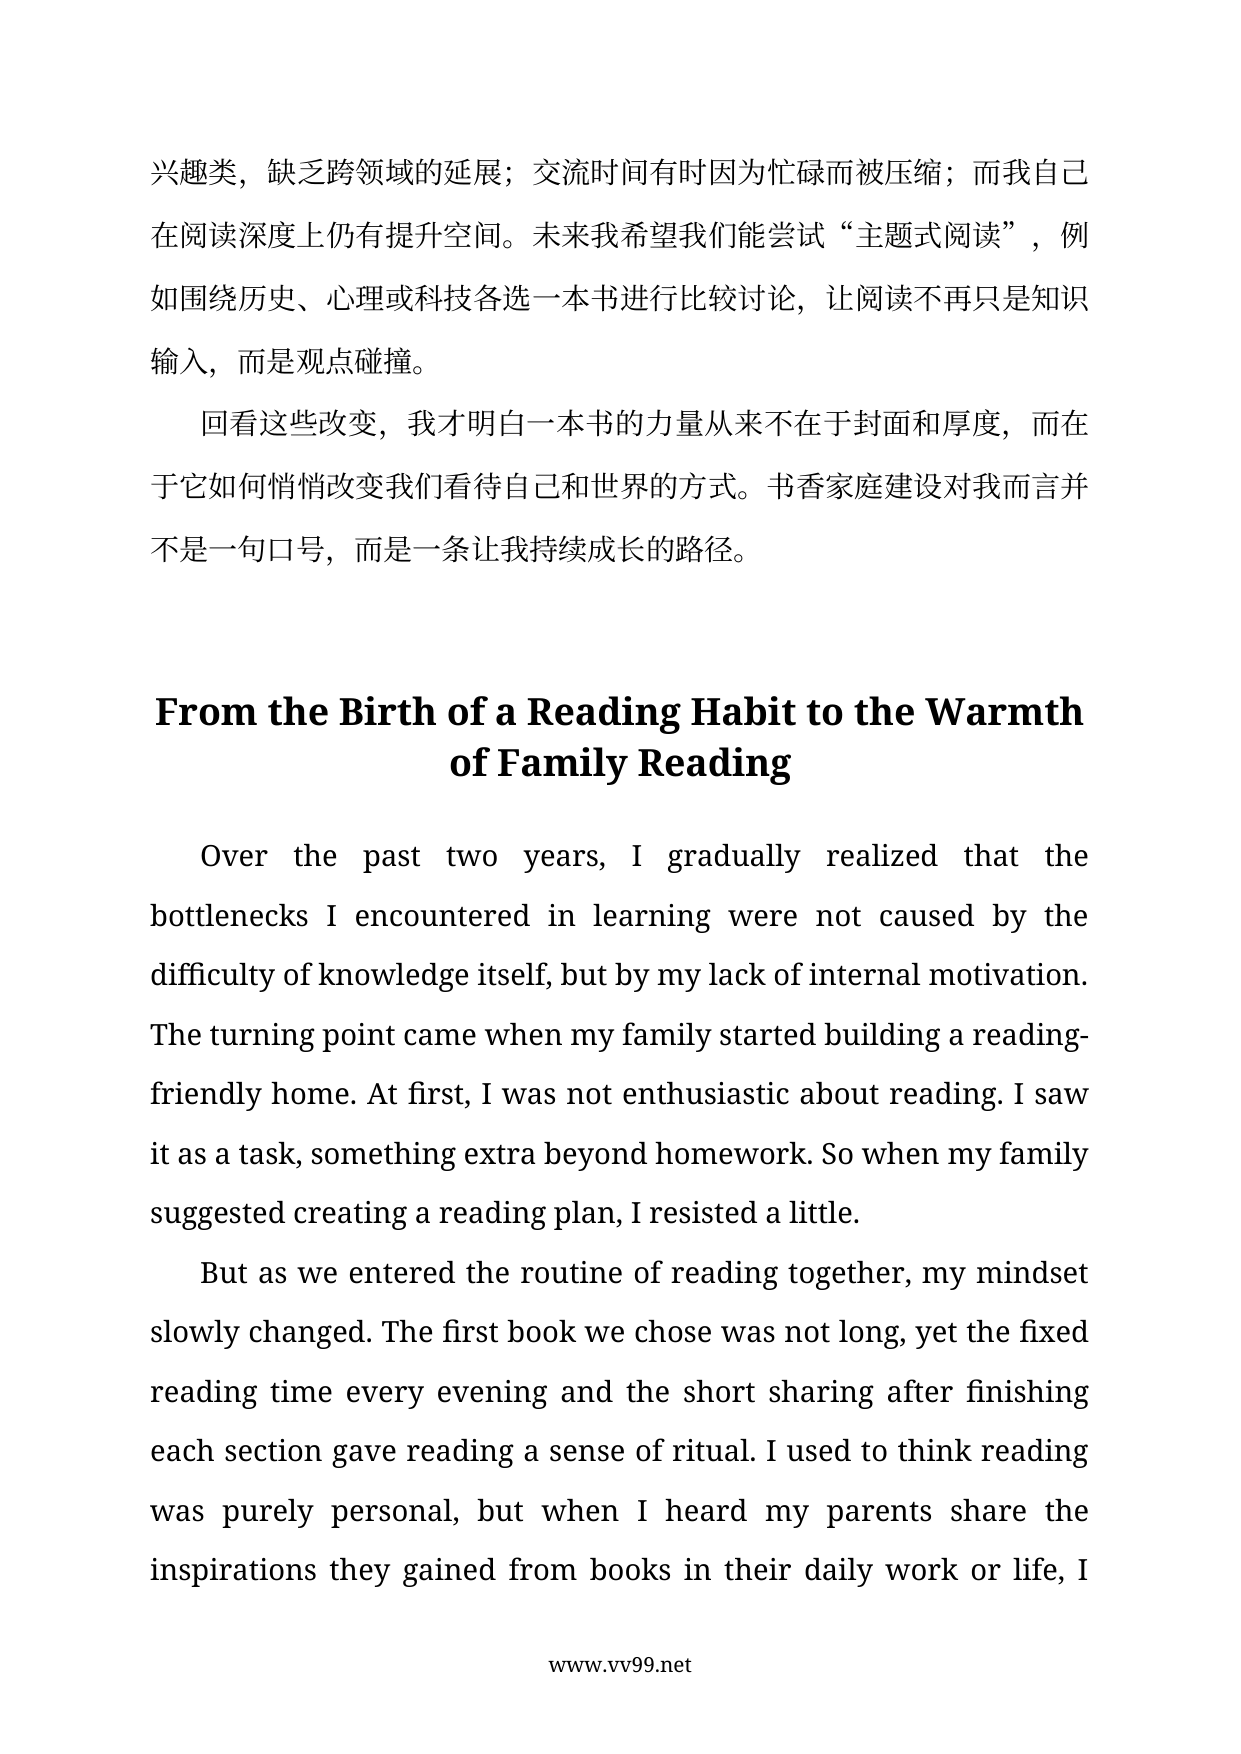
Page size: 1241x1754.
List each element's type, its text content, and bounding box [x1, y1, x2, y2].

subtitle From the Birth of a Reading Habit to the Warmth of Family Reading [150, 686, 1090, 788]
text Over the past two years, I gradually realized that the bottlenecks I encountered in learning were not caused by the difficulty of knowledge itself, but by my lack of internal motivation. The turning point came when my family started building a reading-friendly home. At first, I was not enthusiastic about reading. I saw it as a task, something extra beyond homework. So when my family suggested creating a reading plan, I resisted a little. [150, 836, 1090, 1232]
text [150, 150, 1090, 380]
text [150, 1252, 1090, 1589]
text 回看这些改变，我才明白一本书的力量从来不在于封面和厚度，而在于它如何悄悄改变我们看待自己和世界的方式。书香家庭建设对我而言并不是一句口号，而是一条让我持续成长的路径。 [150, 401, 1090, 569]
